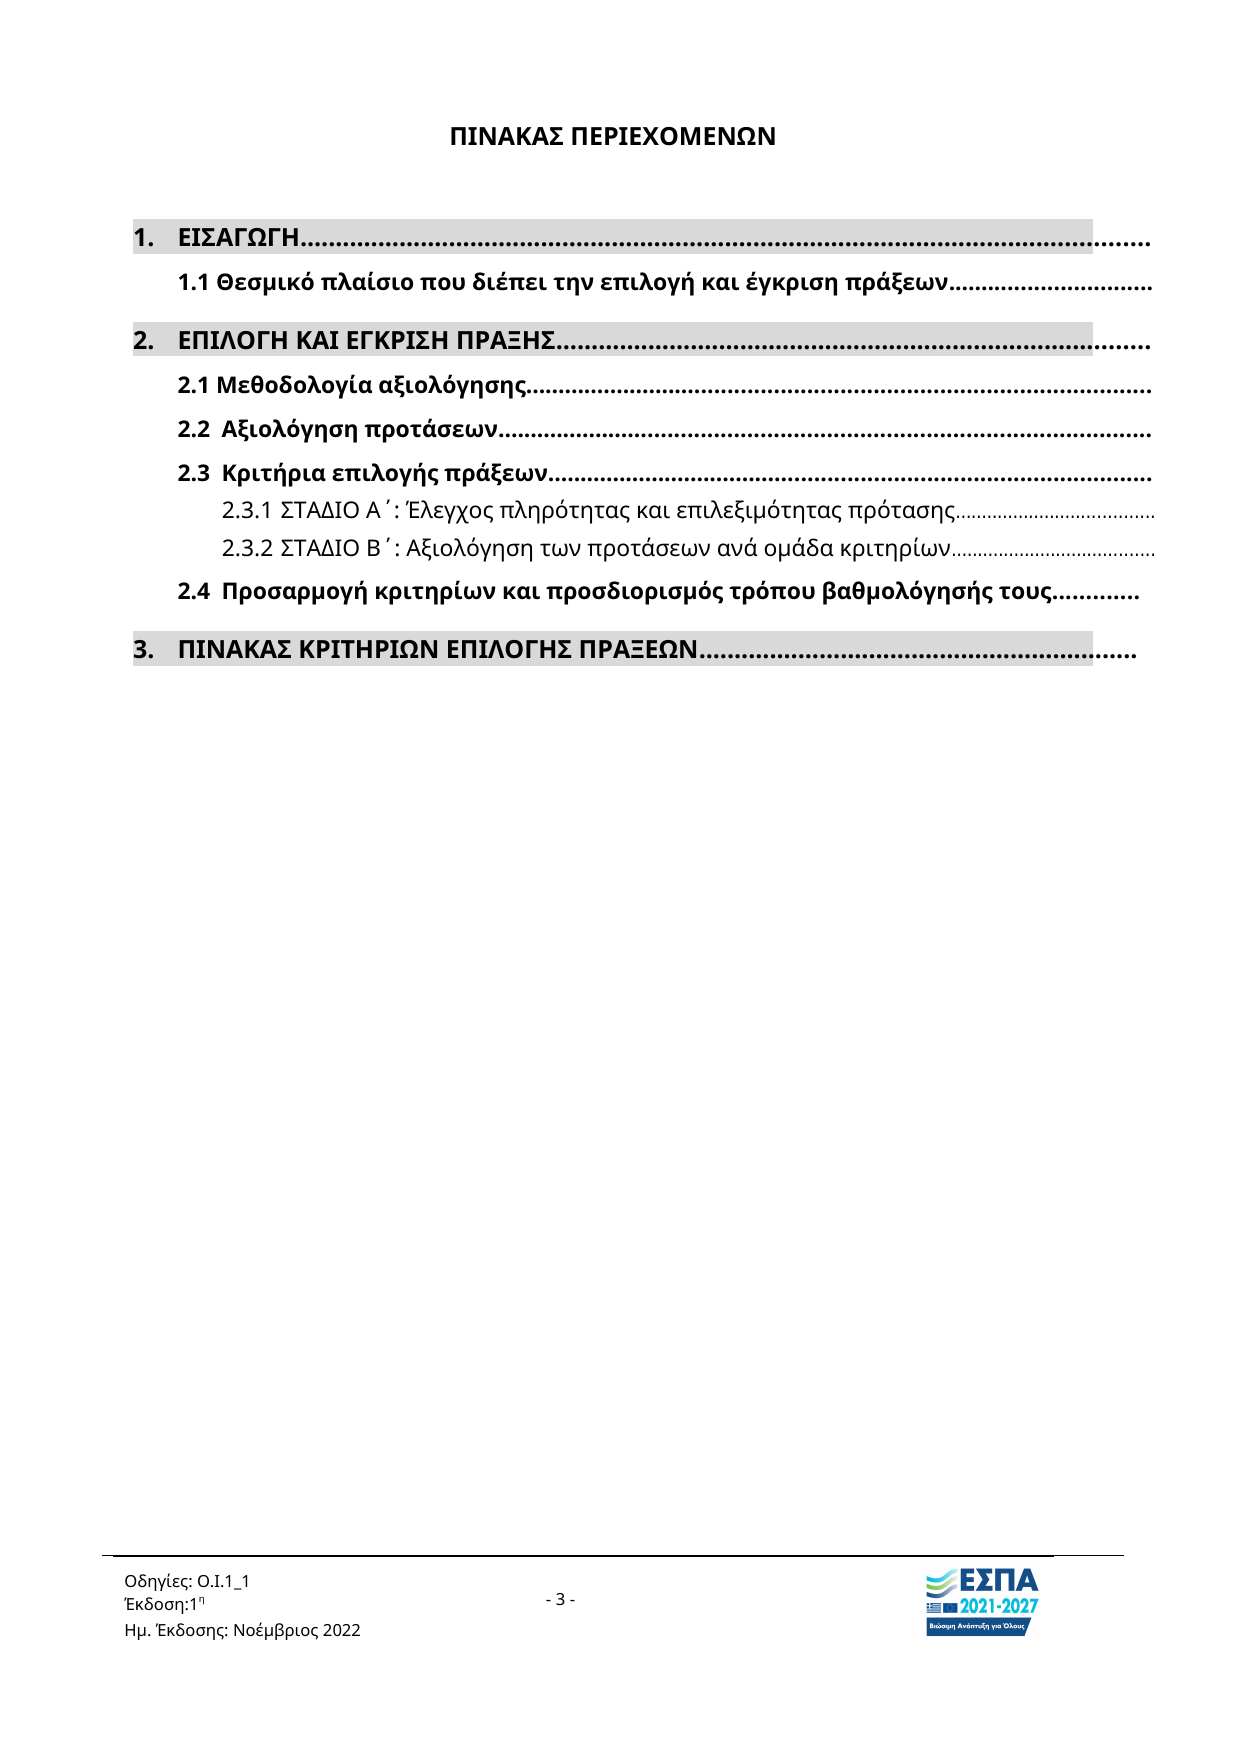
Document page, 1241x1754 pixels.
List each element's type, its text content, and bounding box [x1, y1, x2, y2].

text 2.4 Προσαρμογή κριτηρίων και προσδιορισμός τρόπου βαθμολόγησής τους 15 [177, 575, 1093, 606]
text 2.3 Κριτήρια επιλογής πράξεων 8 [177, 456, 1093, 488]
text 3. ΠΙΝΑΚΑΣ ΚΡΙΤΗΡΙΩΝ ΕΠΙΛΟΓΗΣ ΠΡΑΞΕΩΝ 17 [133, 631, 1093, 666]
text 2.1 Μεθοδολογία αξιολόγησης 6 [177, 369, 1093, 400]
text 1. ΕΙΣΑΓΩΓΗ 3 [133, 219, 1093, 254]
text ΠΙΝΑΚΑΣ ΠΕΡΙΕΧΟΜΕΝΩΝ [133, 119, 1093, 153]
text 2.2 Αξιολόγηση προτάσεων 7 [177, 413, 1093, 444]
text 2.3.1 ΣΤΑΔΙΟ Α΄: Έλεγχος πληρότητας και επιλεξιμότητας πρότασης 8 [222, 494, 1093, 525]
text 2.3.2 ΣΤΑΔΙΟ Β΄: Αξιολόγηση των προτάσεων ανά ομάδα κριτηρίων 9 [222, 531, 1093, 563]
picture [920, 1565, 1043, 1640]
text 1.1 Θεσμικό πλαίσιο που διέπει την επιλογή και έγκριση πράξεων 3 [177, 266, 1093, 297]
text 2. ΕΠΙΛΟΓΗ ΚΑΙ ΕΓΚΡΙΣΗ ΠΡΑΞΗΣ 5 [133, 322, 1093, 356]
